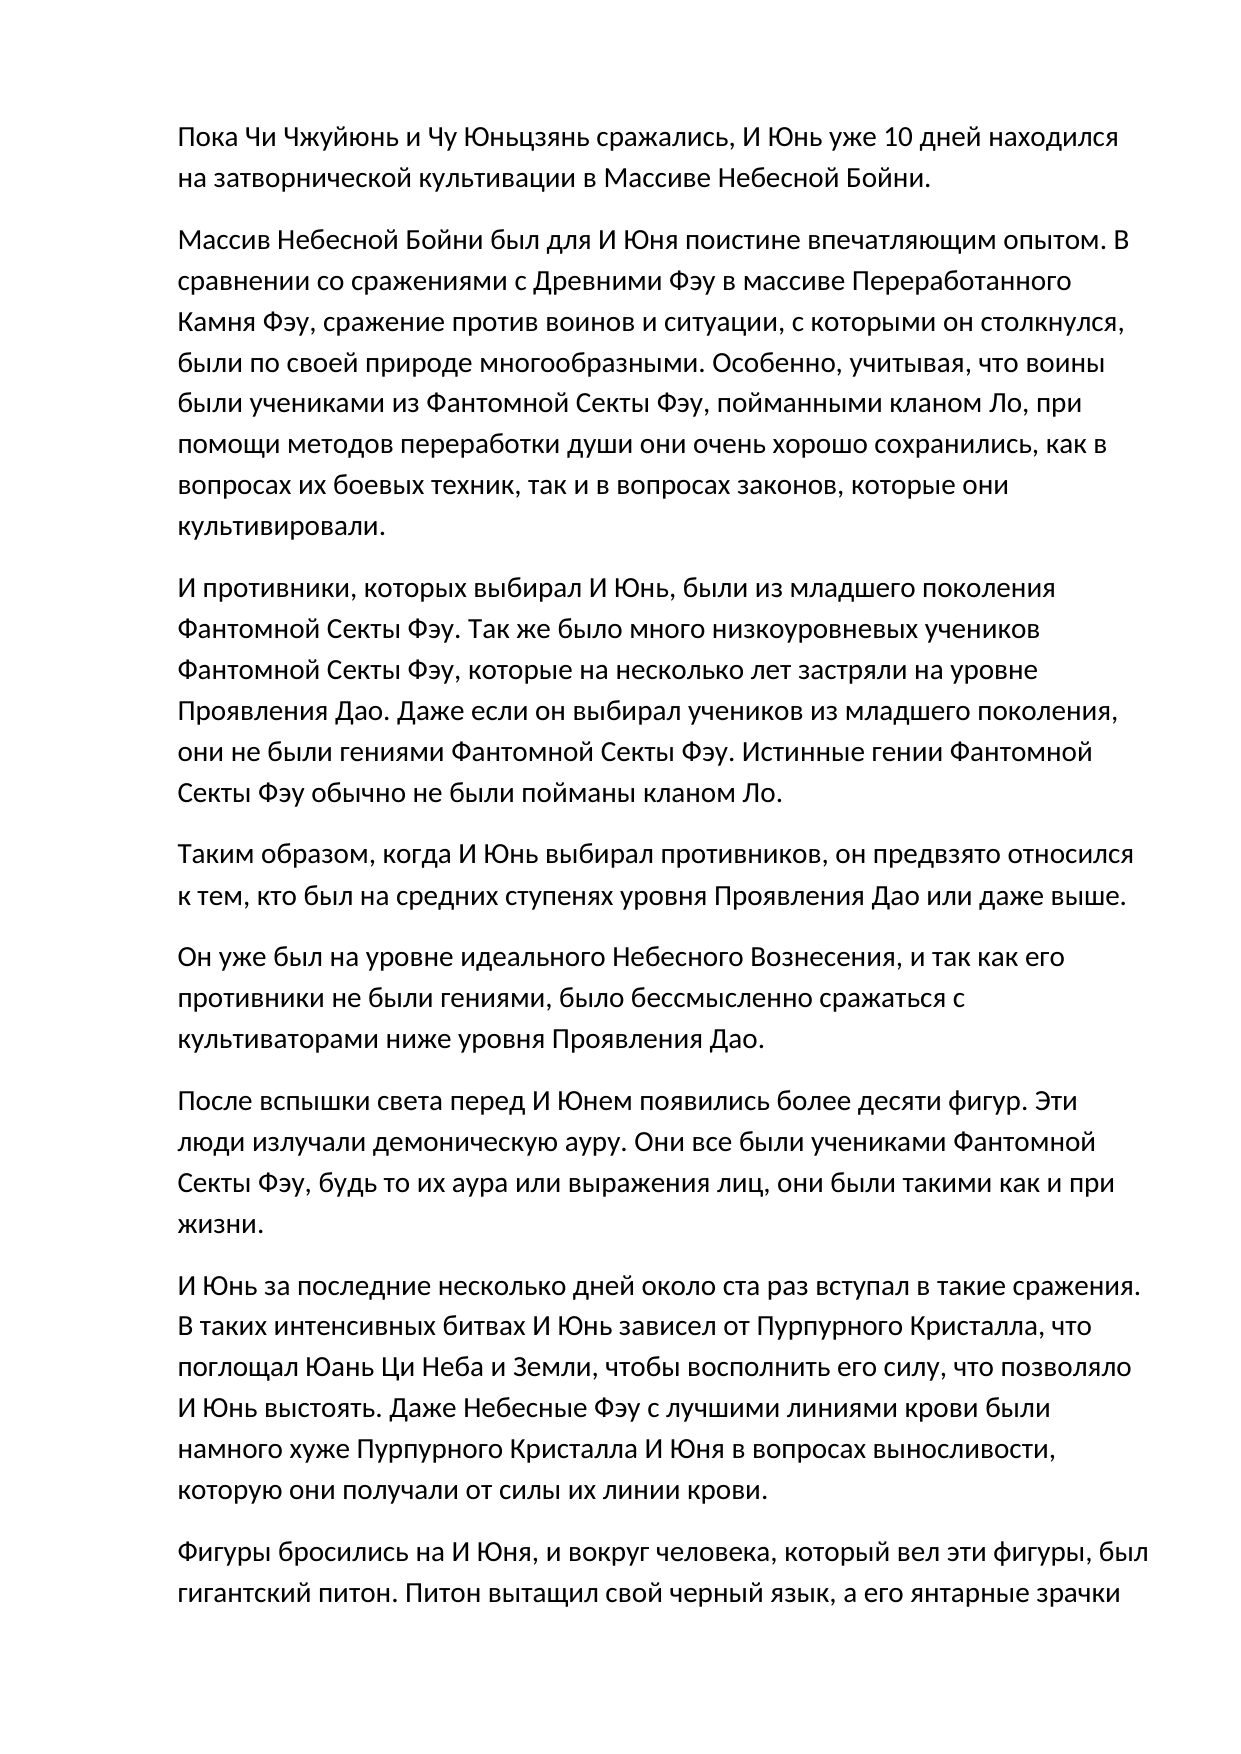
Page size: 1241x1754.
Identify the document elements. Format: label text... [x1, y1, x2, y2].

text Массив Небесной Бойни был для И Юня поистине впечатляющим опытом. В сравнении со сражениями с Древними Фэу в массиве Переработанного Камня Фэу, сражение против воинов и ситуации, с которыми он столкнулся, были по своей природе многообразными. Особенно, учитывая, что воины были учениками из Фантомной Секты Фэу, пойманными кланом Ло, при помощи методов переработки души они очень хорошо сохранились, как в вопросах их боевых техник, так и в вопросах законов, которые они культивировали. [177, 221, 1152, 543]
text И противники, которых выбирал И Юнь, были из младшего поколения Фантомной Секты Фэу. Так же было много низкоуровневых учеников Фантомной Секты Фэу, которые на несколько лет застряли на уровне Проявления Дао. Даже если он выбирал учеников из младшего поколения, они не были гениями Фантомной Секты Фэу. Истинные гении Фантомной Секты Фэу обычно не были пойманы кланом Ло. [177, 569, 1152, 809]
text Таким образом, когда И Юнь выбирал противников, он предвзято относился к тем, кто был на средних ступенях уровня Проявления Дао или даже выше. [177, 836, 1152, 912]
text И Юнь за последние несколько дней около ста раз вступал в такие сражения. В таких интенсивных битвах И Юнь зависел от Пурпурного Кристалла, что поглощал Юань Ци Неба и Земли, чтобы восполнить его силу, что позволяло И Юнь выстоять. Даже Небесные Фэу с лучшими линиями крови были намного хуже Пурпурного Кристалла И Юня в вопросах выносливости, которую они получали от силы их линии крови. [177, 1267, 1152, 1507]
text После вспышки света перед И Юнем появились более десяти фигур. Эти люди излучали демоническую ауру. Они все были учениками Фантомной Секты Фэу, будь то их аура или выражения лиц, они были такими как и при жизни. [177, 1082, 1152, 1240]
text Пока Чи Чжуйюнь и Чу Юньцзянь сражались, И Юнь уже 10 дней находился на затворнической культивации в Массиве Небесной Бойни. [177, 118, 1152, 195]
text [177, 1533, 1152, 1609]
text Он уже был на уровне идеального Небесного Вознесения, и так как его противники не были гениями, было бессмысленно сражаться с культиваторами ниже уровня Проявления Дао. [177, 938, 1152, 1056]
